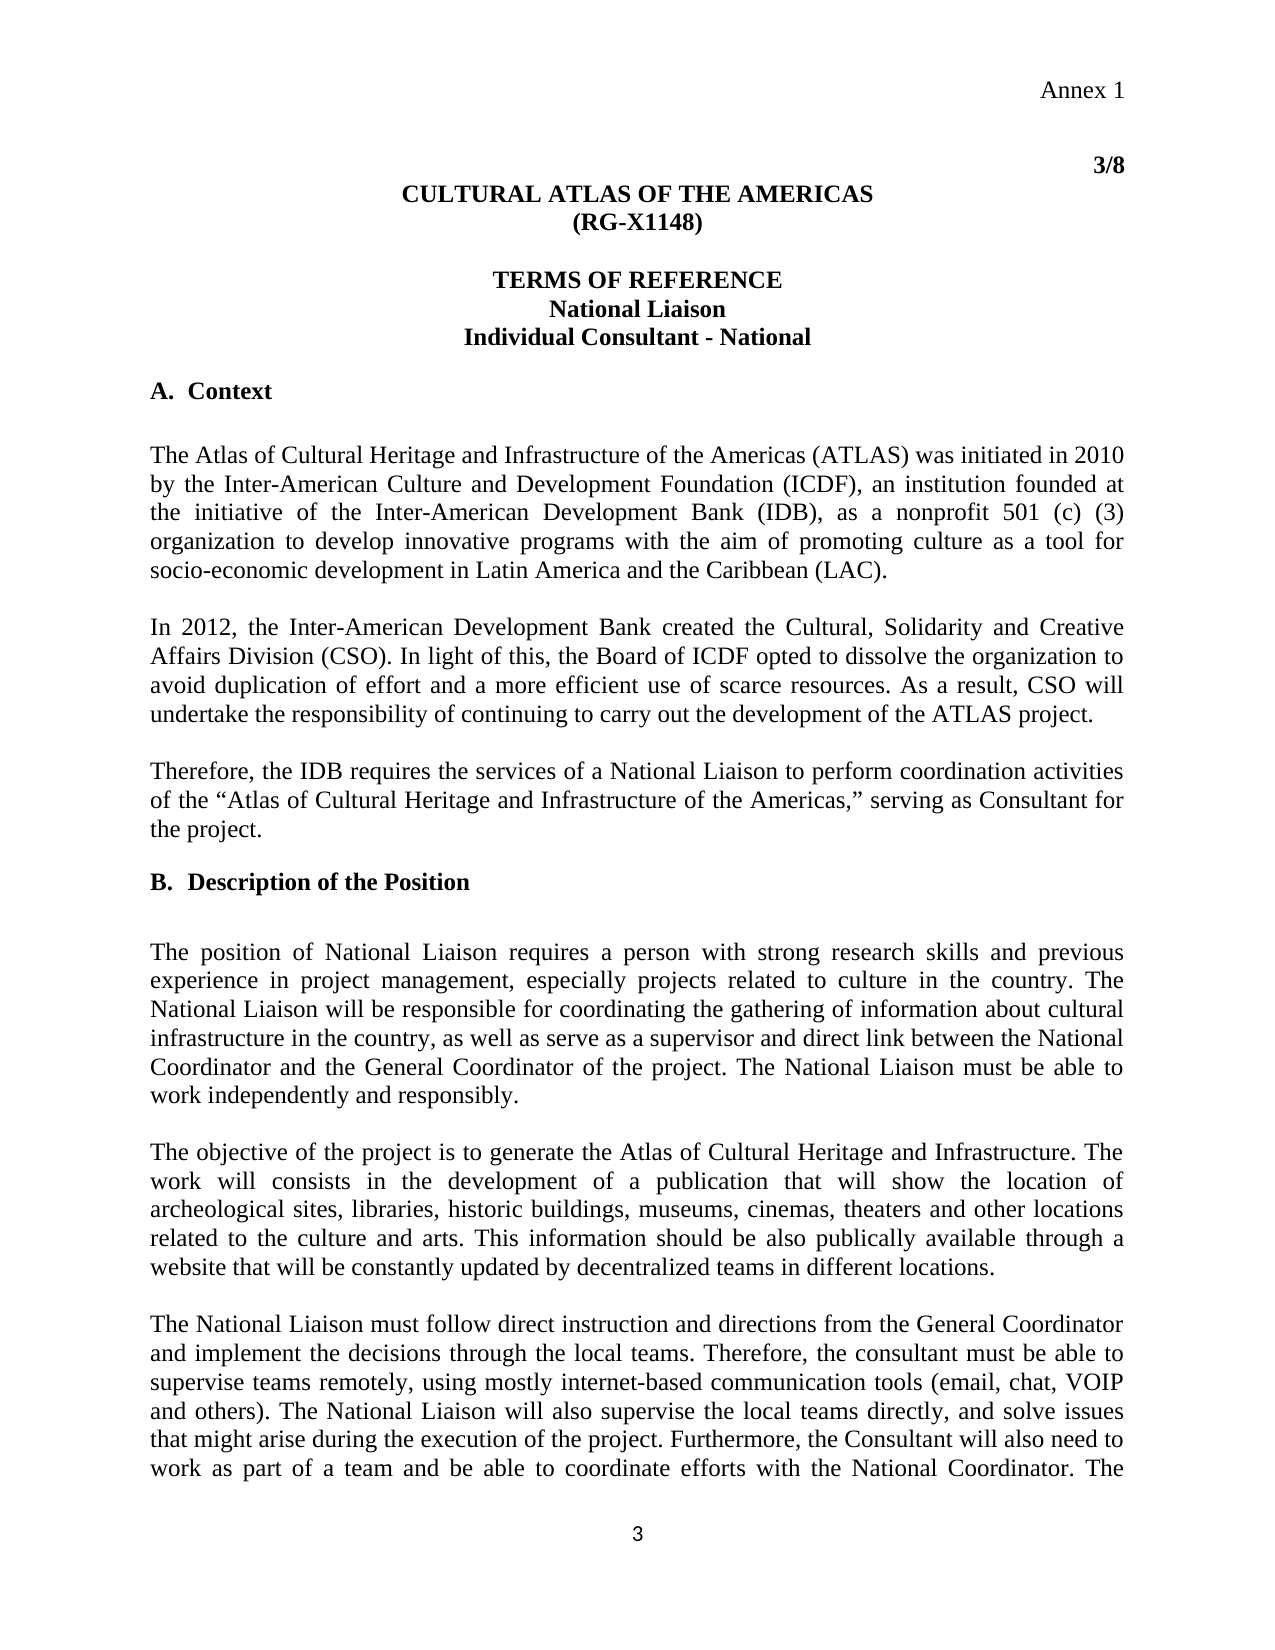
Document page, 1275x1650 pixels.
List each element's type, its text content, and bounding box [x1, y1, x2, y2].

text 3/8 [150, 150, 1125, 179]
text TERMS OF REFERENCE [150, 265, 1125, 294]
text (RG-X1148) [150, 207, 1125, 236]
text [150, 1309, 1125, 1482]
list Context [150, 376, 1125, 405]
text The objective of the project is to generate the Atlas of Cultural Heritage and Infrastructure. The work will consists in the development of a publication that will show the location of archeological sites, libraries, historic buildings, museums, cinemas, theaters and other locations related to the culture and arts. This information should be also publically available through a website that will be constantly updated by decentralized teams in different locations. [150, 1137, 1125, 1281]
text National Liaison [150, 294, 1125, 322]
text The Atlas of Cultural Heritage and Infrastructure of the Americas (ATLAS) was initiated in 2010 by the Inter-American Culture and Development Foundation (ICDF), an institution founded at the initiative of the Inter-American Development Bank (IDB), as a nonprofit 501 (c) (3) organization to develop innovative programs with the aim of promoting culture as a tool for socio-economic development in Latin America and the Caribbean (LAC). [150, 440, 1125, 584]
list Description of the Position [150, 867, 1125, 896]
text CULTURAL ATLAS OF THE AMERICAS [150, 179, 1125, 207]
text The position of National Liaison requires a person with strong research skills and previous experience in project management, especially projects related to culture in the country. The National Liaison will be responsible for coordinating the gathering of information about cultural infrastructure in the country, as well as serve as a supervisor and direct link between the National Coordinator and the General Coordinator of the project. The National Liaison must be able to work independently and responsibly. [150, 937, 1125, 1109]
text In 2012, the Inter-American Development Bank created the Cultural, Solidarity and Creative Affairs Division (CSO). In light of this, the Board of ICDF opted to dissolve the organization to avoid duplication of effort and a more efficient use of scarce resources. As a result, CSO will undertake the responsibility of continuing to carry out the development of the ATLAS project. [150, 612, 1125, 727]
text Individual Consultant - National [150, 322, 1125, 351]
text Therefore, the IDB requires the services of a National Liaison to perform coordination activities of the “Atlas of Cultural Heritage and Infrastructure of the Americas,” serving as Consultant for the project. [150, 756, 1125, 842]
